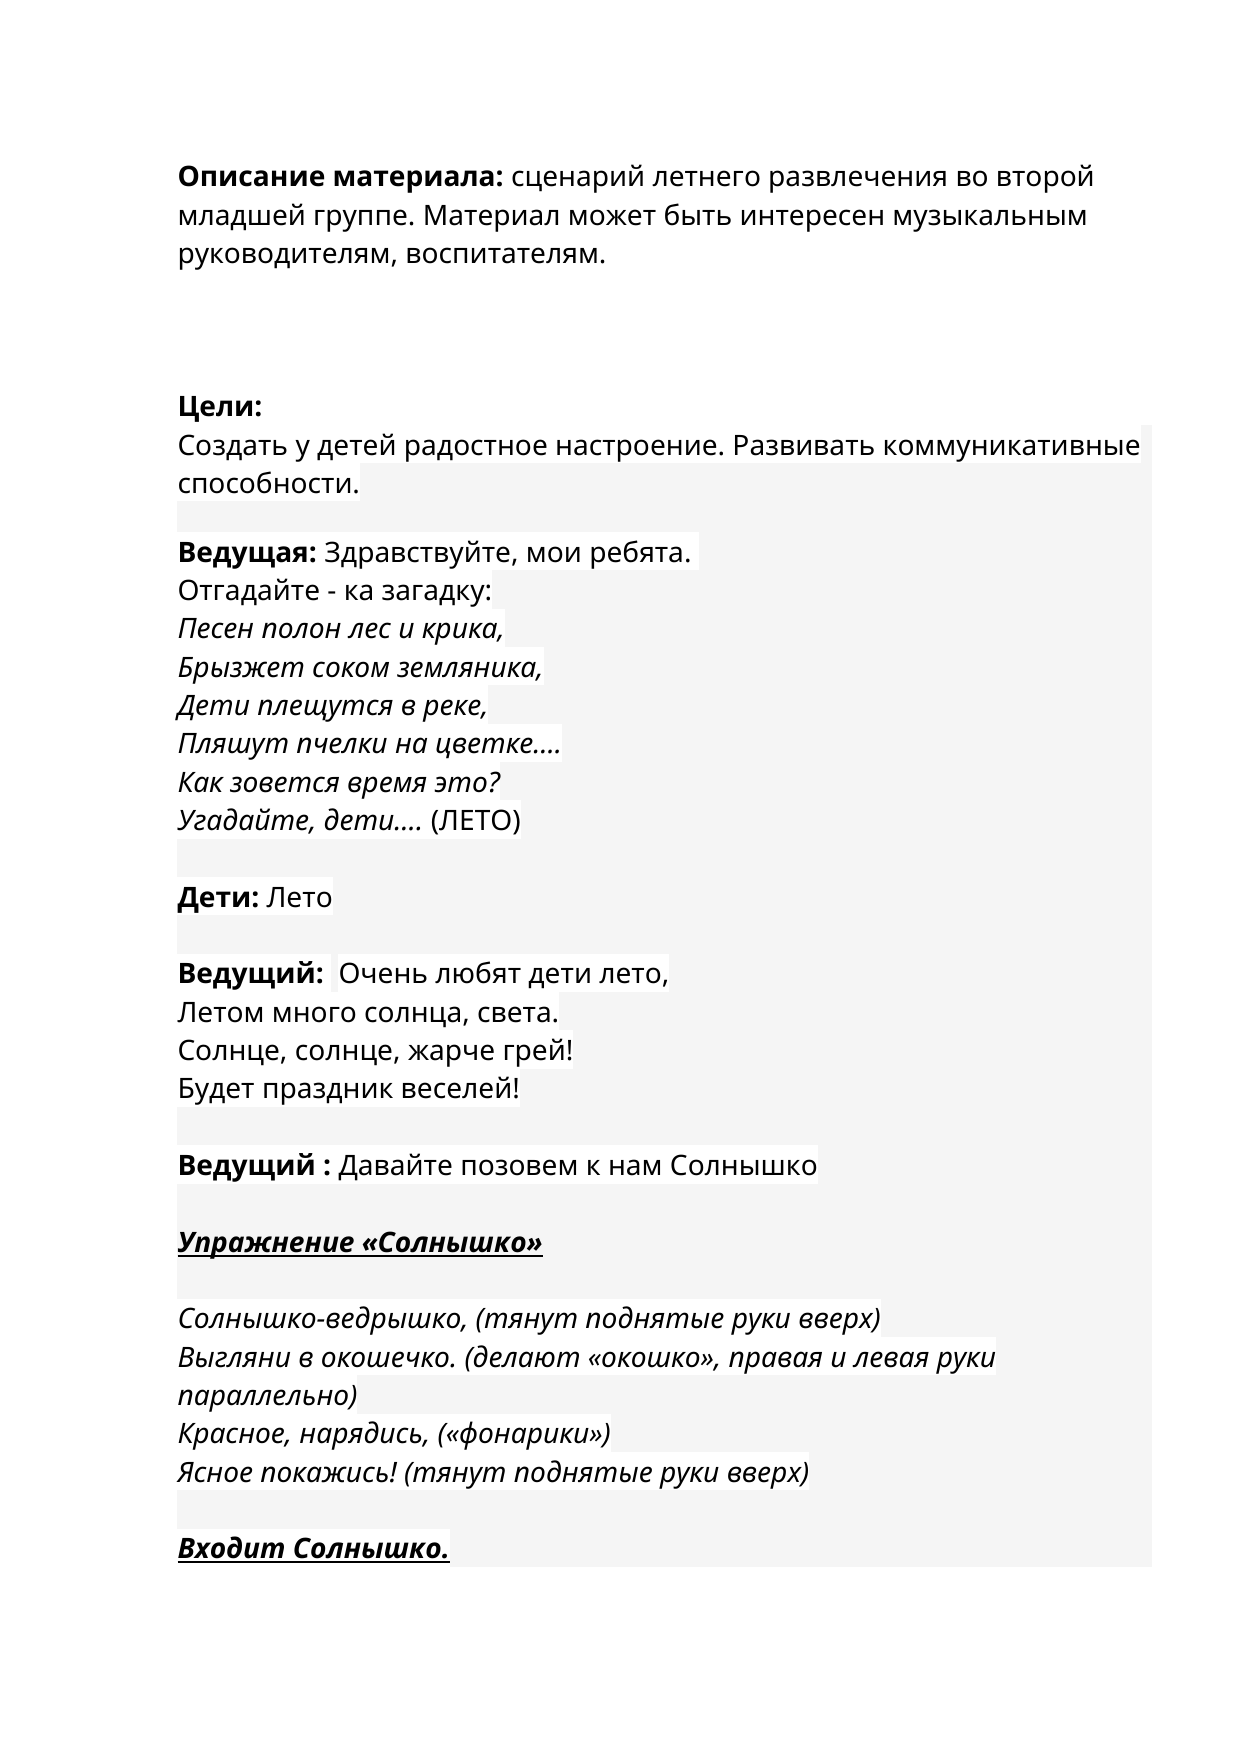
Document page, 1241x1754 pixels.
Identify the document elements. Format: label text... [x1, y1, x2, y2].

text Создать у детей радостное настроение. Развивать коммуникативные способности. [177, 425, 1152, 532]
text Описание материала: сценарий летнего развлечения во второй младшей группе. Материал может быть интересен музыкальным руководителям, воспитателям. [177, 118, 1152, 271]
text Цели: [177, 310, 1152, 425]
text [177, 1107, 1152, 1567]
text Ведущая: Здравствуйте, мои ребята. Отгадайте - ка загадку: Песен полон лес и крика, Брызжет соком земляника, Дети плещутся в реке, Пляшут пчелки на цветке…. Как зовется время это? Угадайте, дети…. (ЛЕТО) Дети: Лето Ведущий: Очень любят дети лето, Летом много солнца, света. Солнце, солнце, жарче грей! Будет праздник веселей! [177, 532, 1152, 1107]
